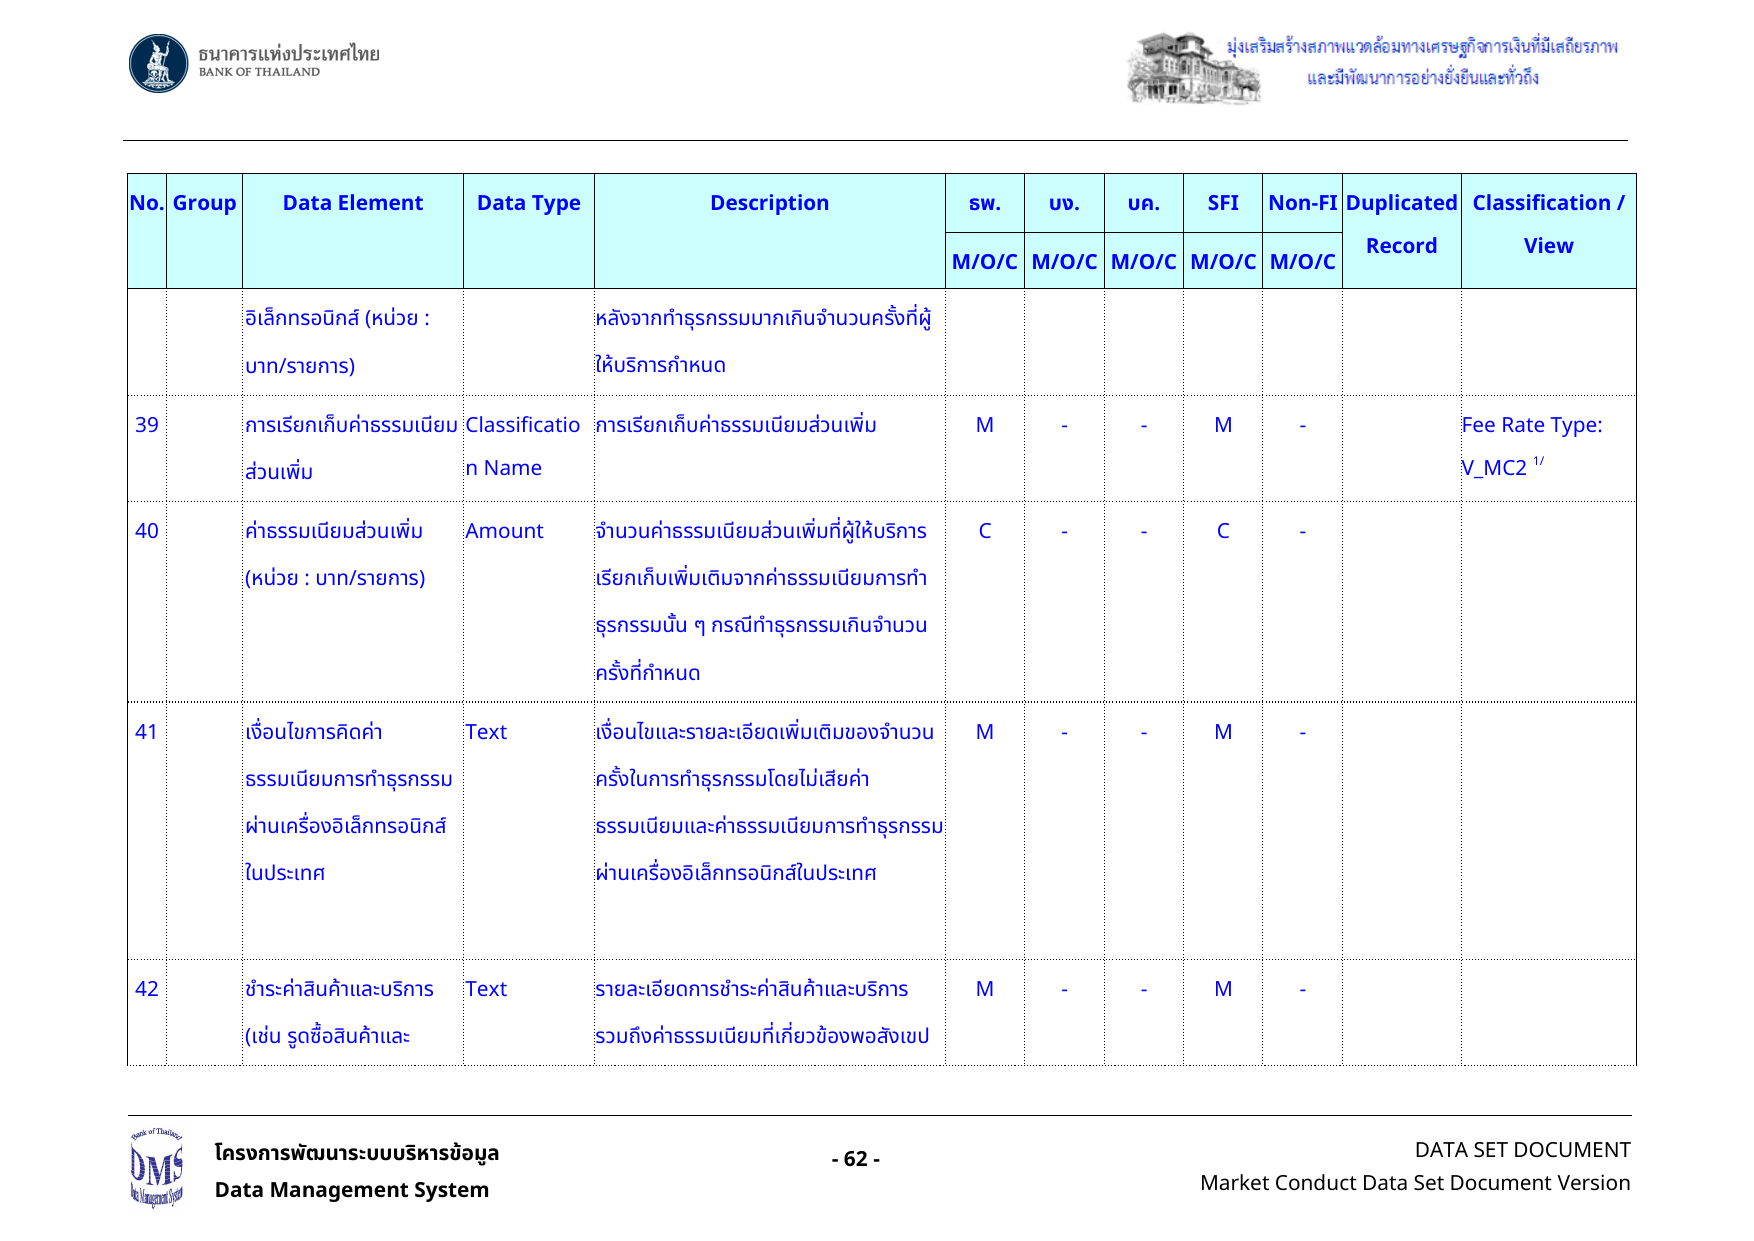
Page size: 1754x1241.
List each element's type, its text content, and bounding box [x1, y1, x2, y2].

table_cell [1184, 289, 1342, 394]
table_header Data Type [464, 174, 594, 288]
table_cell M/O/C [946, 233, 1024, 288]
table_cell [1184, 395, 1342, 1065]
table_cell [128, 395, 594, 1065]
table_header บง. [1025, 174, 1104, 232]
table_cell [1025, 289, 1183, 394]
table_header บค. [1105, 174, 1183, 232]
table_header Duplicated Record [1343, 174, 1461, 288]
table_header Group [167, 174, 242, 288]
table_header ธพ. [946, 174, 1024, 232]
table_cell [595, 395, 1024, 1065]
table_header Non-FI [1263, 174, 1342, 232]
picture [118, 24, 391, 103]
table_header Data Element [243, 174, 463, 288]
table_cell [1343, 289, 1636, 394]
table_cell M/O/C [1263, 233, 1342, 288]
picture [127, 1123, 187, 1212]
table_header No. [128, 174, 166, 288]
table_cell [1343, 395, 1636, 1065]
table_header Classification / View [1462, 174, 1636, 288]
table_cell M/O/C [1025, 233, 1104, 288]
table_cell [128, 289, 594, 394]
picture [1126, 28, 1622, 108]
table_header SFI [1184, 174, 1262, 232]
table_cell M/O/C [1105, 233, 1183, 288]
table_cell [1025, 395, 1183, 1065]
table_cell M/O/C [1184, 233, 1262, 288]
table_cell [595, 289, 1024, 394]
table_header Description [595, 174, 945, 288]
